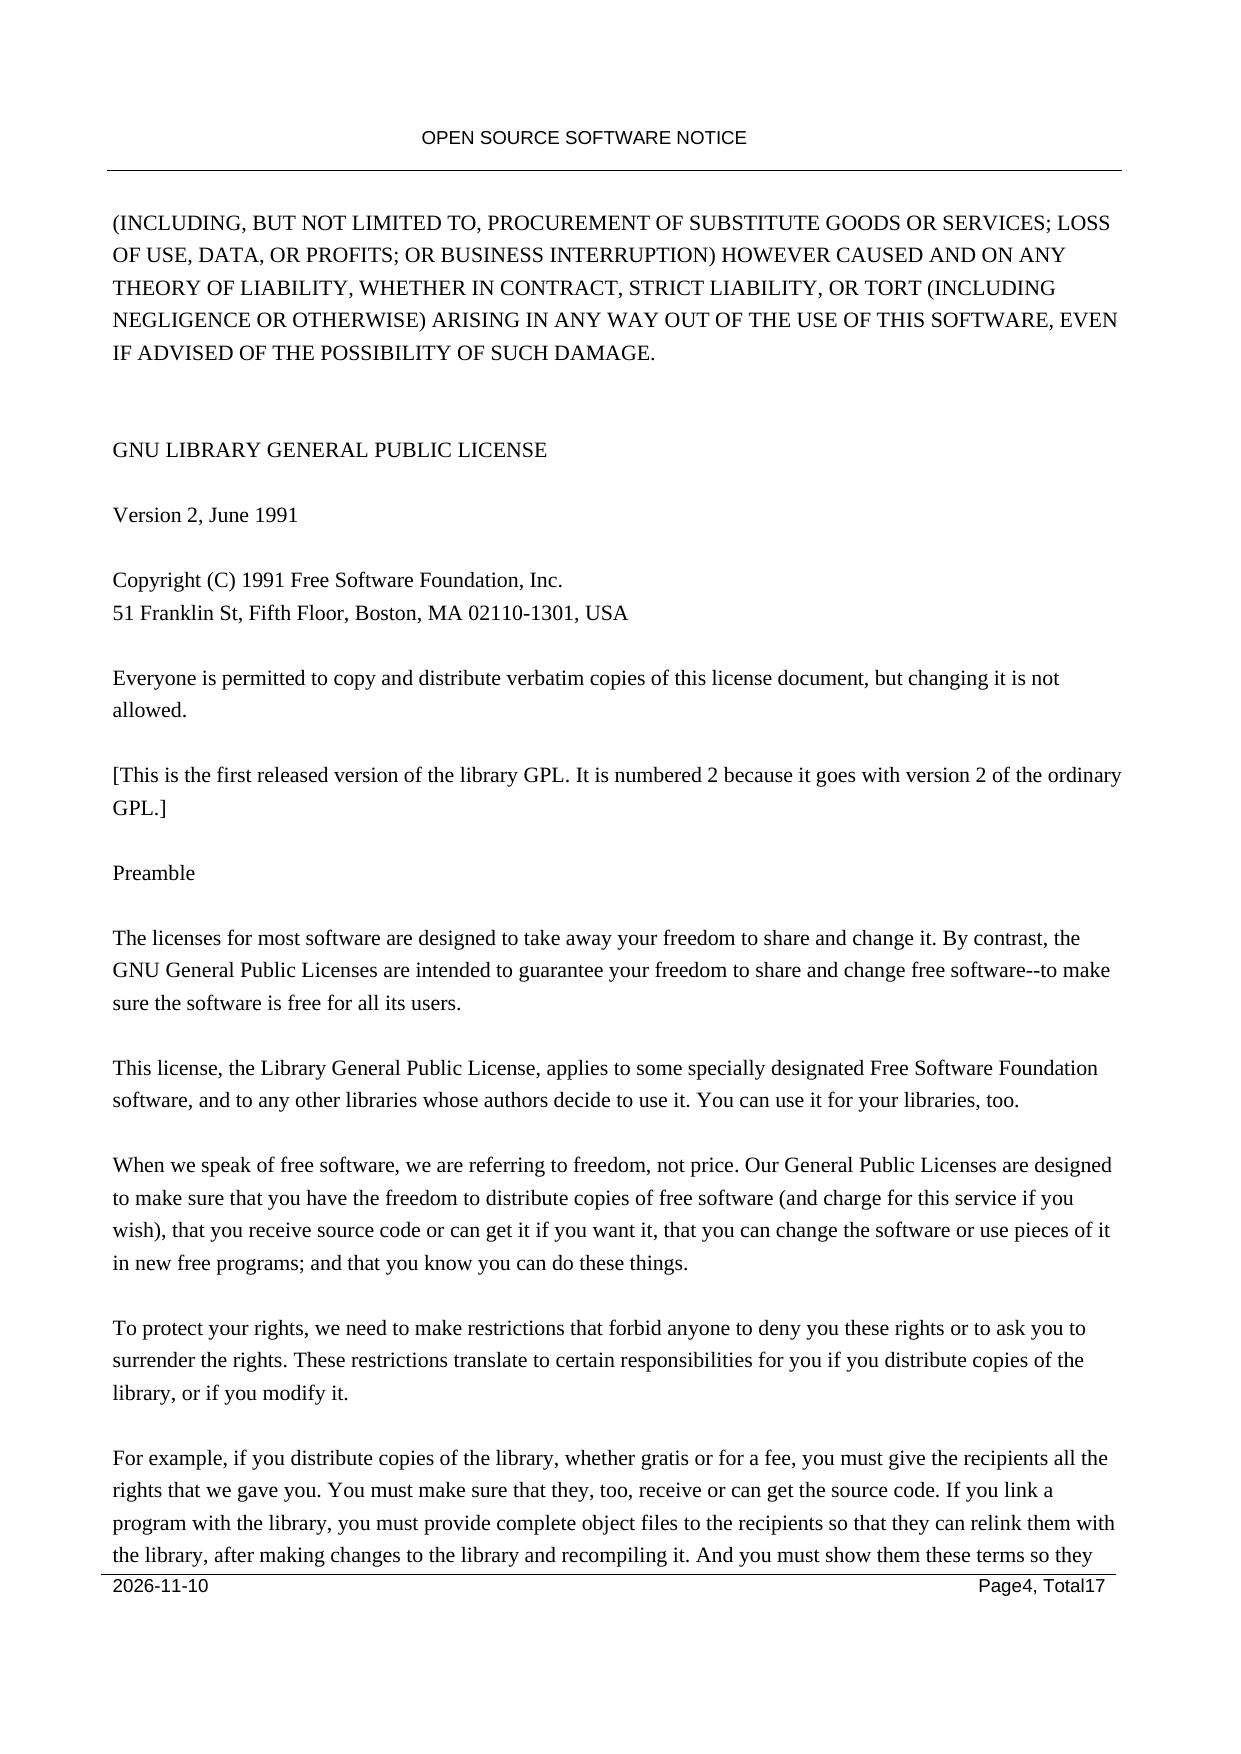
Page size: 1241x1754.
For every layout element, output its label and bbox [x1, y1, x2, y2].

text [112, 206, 1128, 1571]
